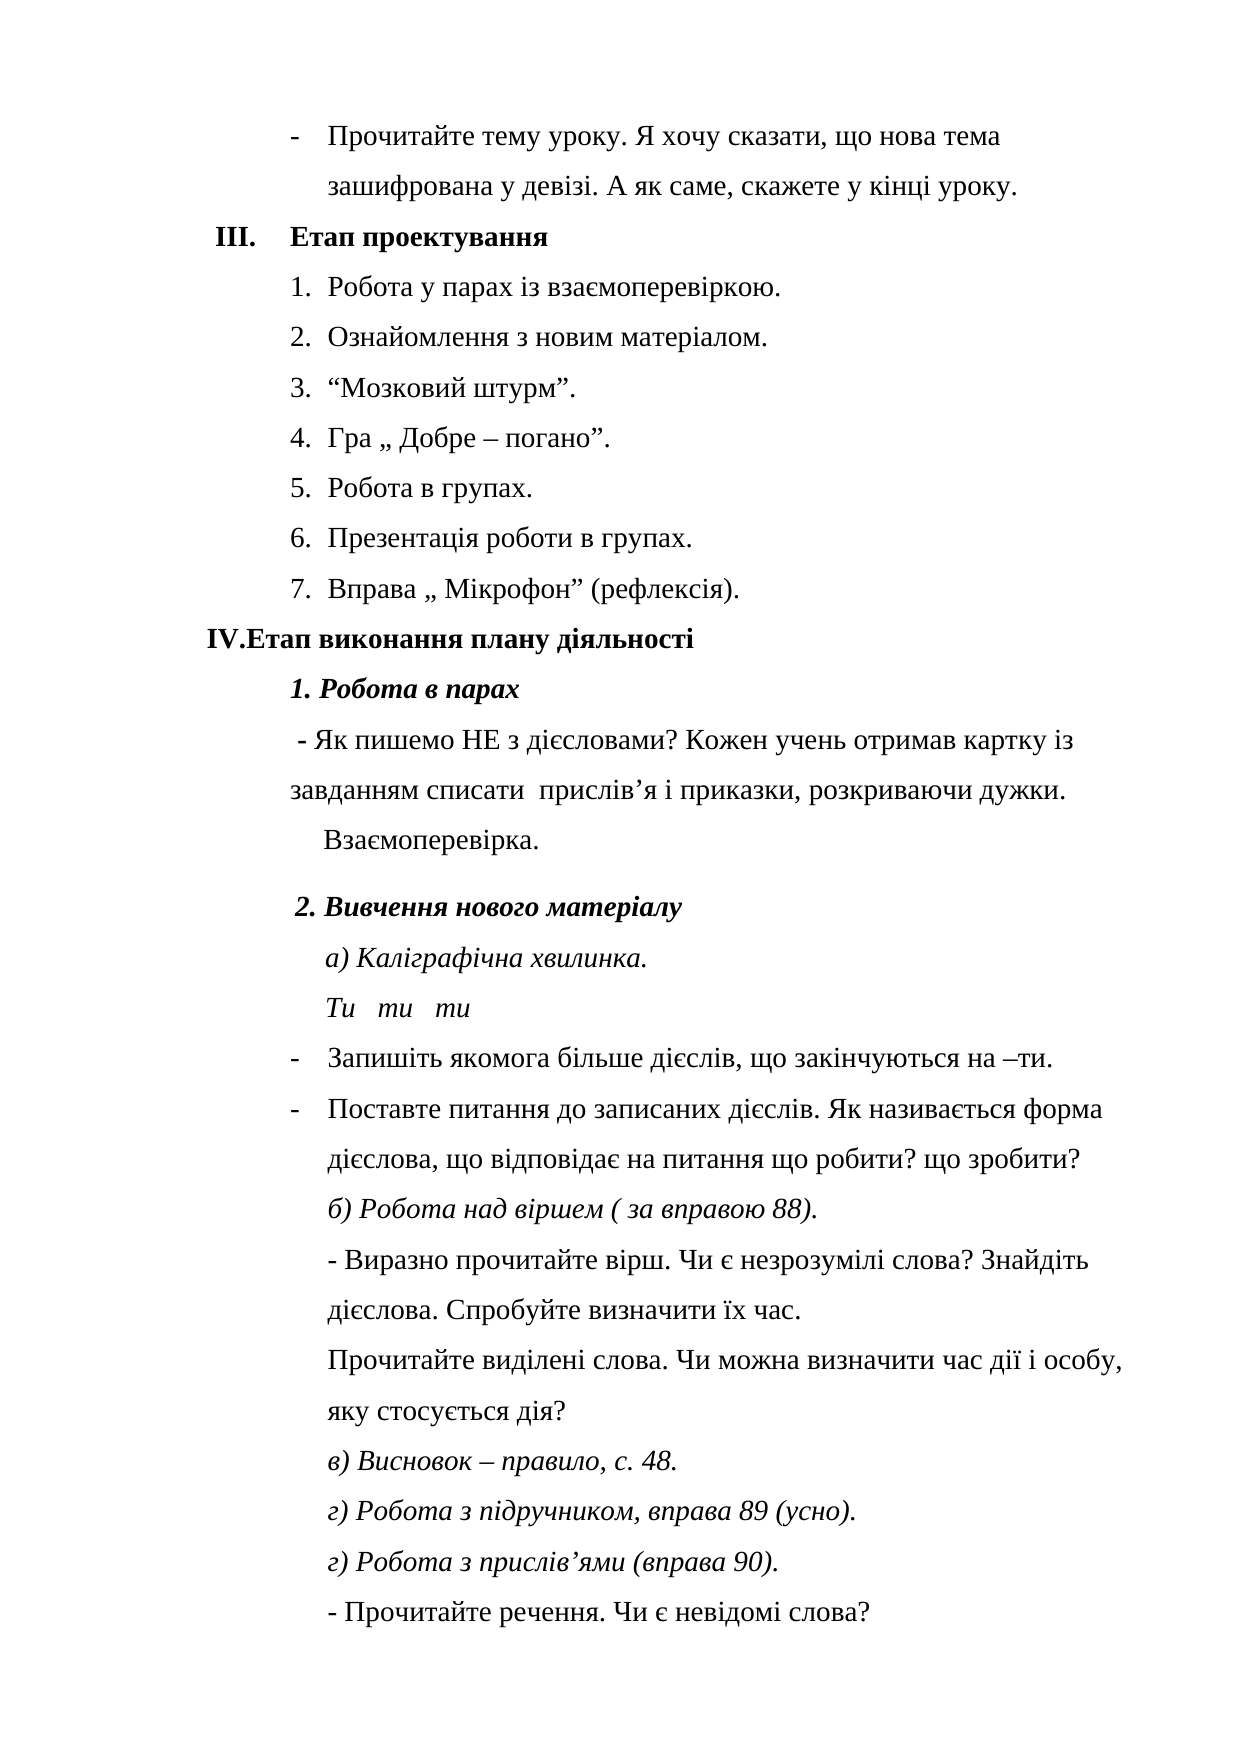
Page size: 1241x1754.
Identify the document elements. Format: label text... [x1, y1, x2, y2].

text дієслова, що відповідає на питання що робити? що зробити? [327, 1141, 1152, 1175]
list Презентація роботи в групах. [290, 521, 1152, 554]
list Робота у парах із взаємоперевіркою. [290, 269, 1152, 303]
list Вправа „ Мікрофон” (рефлексія). [290, 571, 1152, 604]
text - Як пишемо НЕ з дієсловами? Кожен учень отримав картку із завданням списати прислів’я і приказки, розкриваючи дужки. [290, 722, 1152, 806]
text 1. Робота в парах [290, 672, 1152, 705]
text - Прочитайте речення. Чи є невідомі слова? [327, 1594, 1152, 1627]
list Гра „ Добре – погано”. [290, 420, 1152, 453]
text а) Каліграфічна хвилинка. [251, 940, 1152, 973]
text 2. Вивчення нового матеріалу [177, 889, 1152, 923]
text г) Робота з прислів’ями (вправа 90). [327, 1544, 1152, 1577]
list Робота в групах. [290, 470, 1152, 504]
list Ознайомлення з новим матеріалом. [290, 319, 1152, 353]
list Етап проектування [215, 219, 1152, 252]
text Взаємоперевірка. [177, 822, 1152, 856]
list Прочитайте тему уроку. Я хочу сказати, що нова тема зашифрована у девізі. А як саме, скажете у кінці уроку. [290, 118, 1152, 202]
text б) Робота над віршем ( за вправою 88). [327, 1191, 1152, 1225]
text в) Висновок – правило, с. 48. [327, 1443, 1152, 1477]
list “Мозковий штурм”. [290, 370, 1152, 403]
list Поставте питання до записаних дієслів. Як називається форма [290, 1091, 1152, 1124]
text Прочитайте виділені слова. Чи можна визначити час дії і особу, яку стосується дія? [327, 1342, 1152, 1426]
text Ти ти ти [251, 990, 1152, 1024]
text - Виразно прочитайте вірш. Чи є незрозумілі слова? Знайдіть дієслова. Спробуйте визначити їх час. [327, 1242, 1152, 1326]
text г) Робота з підручником, вправа 89 (усно). [327, 1493, 1152, 1527]
text IV.Етап виконання плану діяльності [177, 621, 1152, 655]
list Запишіть якомога більше дієслів, що закінчуються на –ти. [290, 1041, 1152, 1074]
